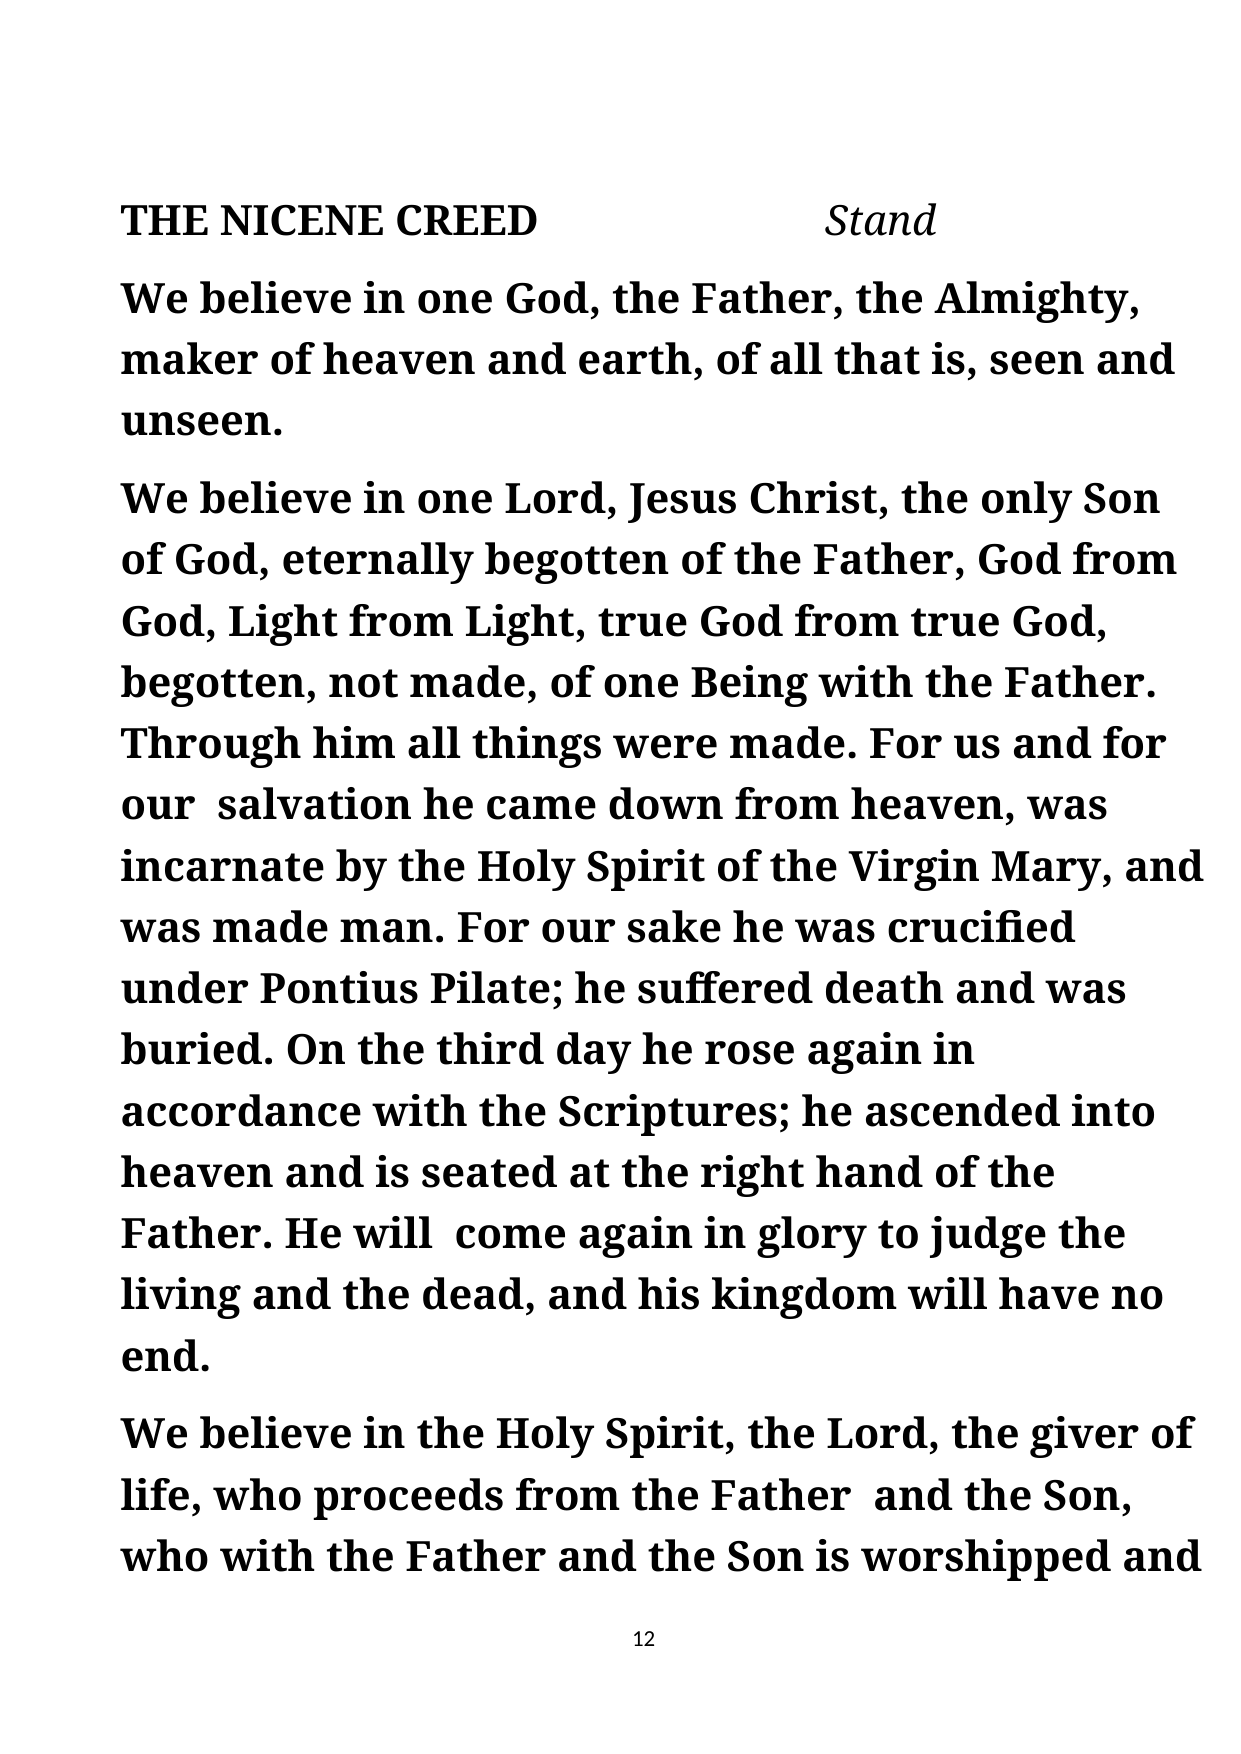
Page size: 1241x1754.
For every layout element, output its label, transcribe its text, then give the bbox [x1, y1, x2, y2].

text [120, 1404, 1212, 1583]
text We believe in one Lord, Jesus Christ, the only Son of God, eternally begotten of the Father, God from God, Light from Light, true God from true God, begotten, not made, of one Being with the Father. Through him all things were made. For us and for our salvation he came down from heaven, was incarnate by the Holy Spirit of the Virgin Mary, and was made man. For our sake he was crucified under Pontius Pilate; he suffered death and was buried. On the third day he rose again in accordance with the Scriptures; he ascended into heaven and is seated at the right hand of the Father. He will come again in glory to judge the living and the dead, and his kingdom will have no end. [120, 469, 1212, 1383]
text We believe in one God, the Father, the Almighty, maker of heaven and earth, of all that is, seen and unseen. [120, 268, 1212, 448]
text THE NICENE CREED Stand [120, 191, 1212, 247]
